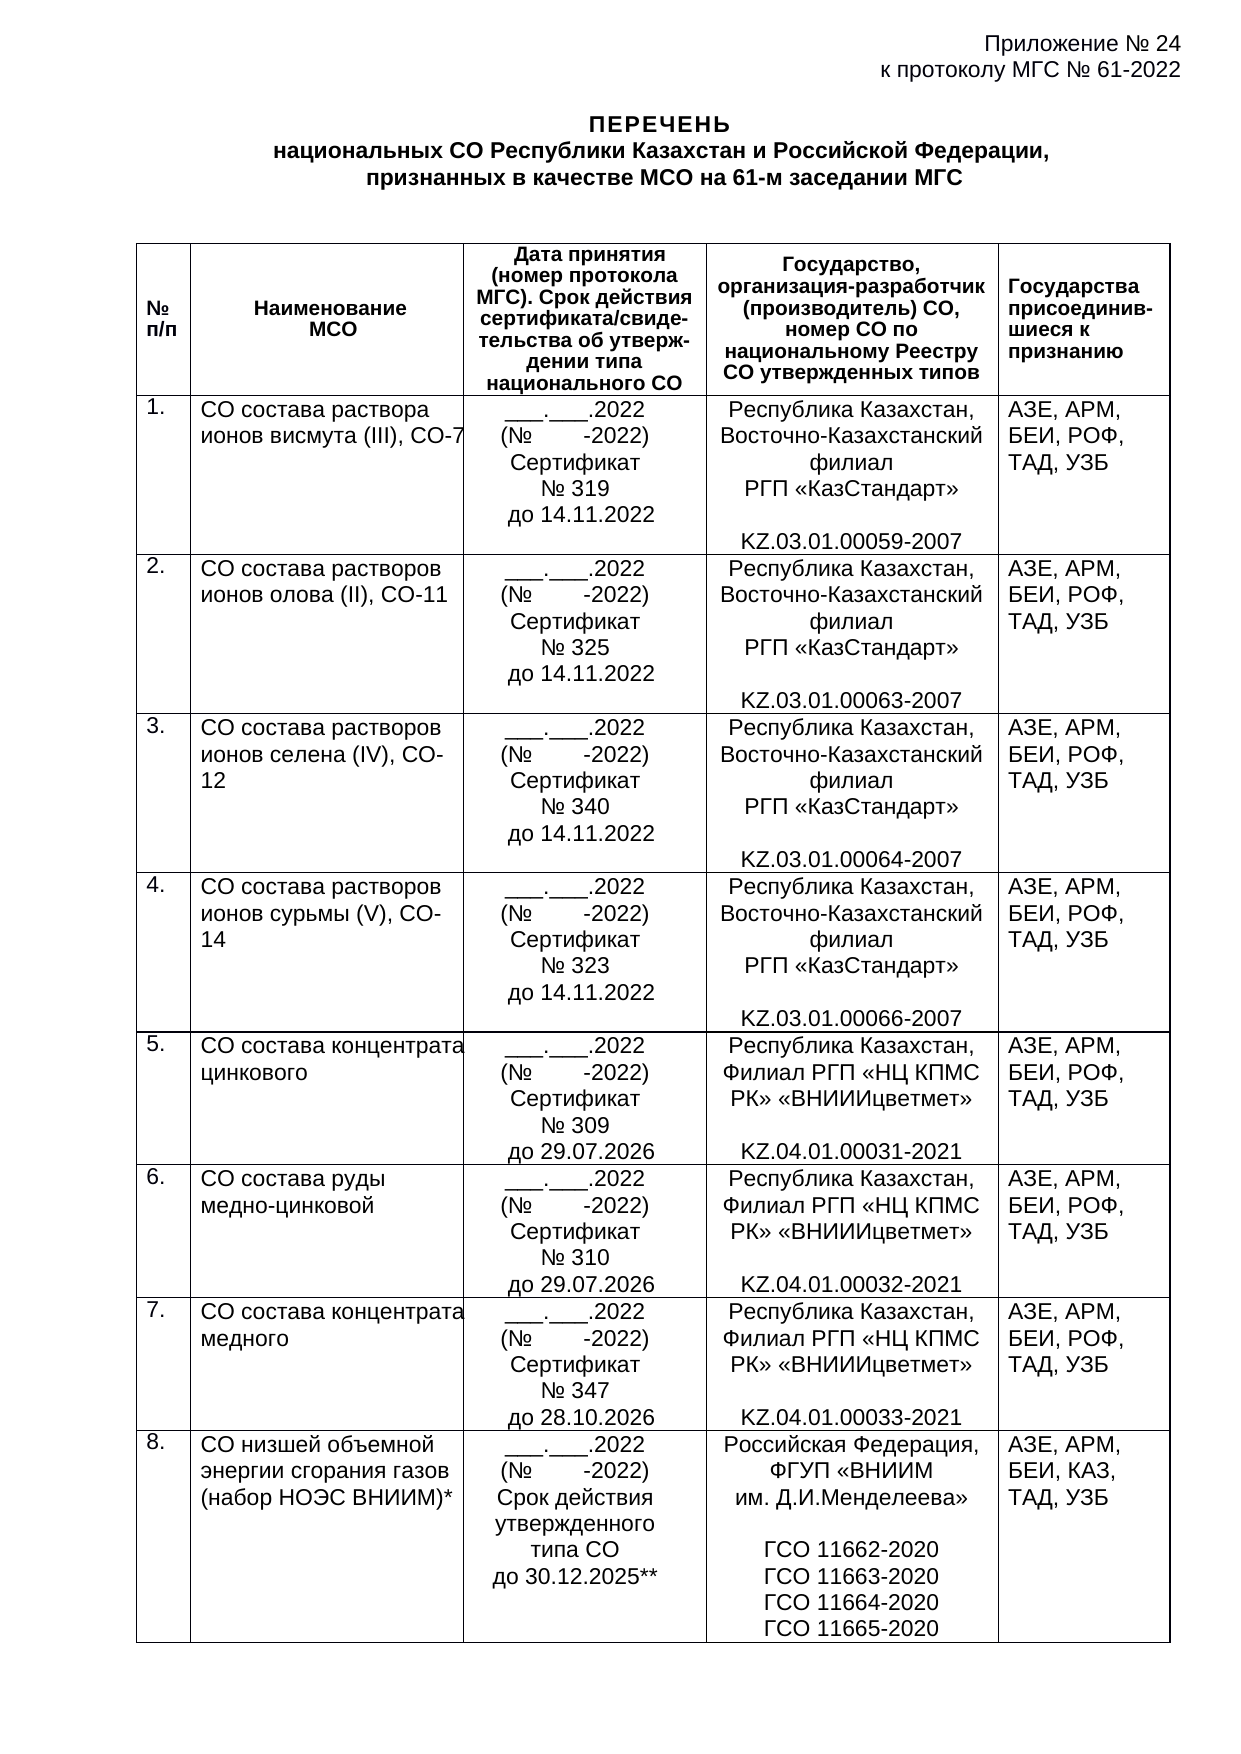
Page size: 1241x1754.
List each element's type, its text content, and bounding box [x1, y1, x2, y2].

table_cell [137, 555, 190, 713]
table_cell АЗЕ, АРМ, БЕИ, РОФ, ТАД, УЗБ [999, 555, 1169, 713]
table_cell АЗЕ, АРМ, БЕИ, РОФ, ТАД, УЗБ [999, 1298, 1169, 1430]
table_cell Республика Казахстан, Восточно-Казахстанский филиал РГП «КазСтандарт» KZ.03.01.00066-2007 [707, 873, 998, 1031]
table_cell ___.___.2022 (№ -2022) Сертификат № 340 до 14.11.2022 [464, 714, 706, 872]
table_cell АЗЕ, АРМ, БЕИ, КАЗ, ТАД, УЗБ [999, 1431, 1169, 1642]
table_cell ___.___.2022 (№ -2022) Срок действия утвержденного типа СО до 30.12.2025** [464, 1431, 706, 1642]
table_cell [137, 873, 190, 1031]
table_cell Российская Федерация, ФГУП «ВНИИМ им. Д.И.Менделеева» ГСО 11662-2020 ГСО 11663-2020 ГСО 11664-2020 ГСО 11665-2020 [707, 1431, 998, 1642]
table_cell Республика Казахстан, Филиал РГП «НЦ КПМС РК» «ВНИИИцветмет» KZ.04.01.00033-2021 [707, 1298, 998, 1430]
table_cell Республика Казахстан, Восточно-Казахстанский филиал РГП «КазСтандарт» KZ.03.01.00059-2007 [707, 396, 998, 554]
table_cell АЗЕ, АРМ, БЕИ, РОФ, ТАД, УЗБ [999, 1033, 1169, 1164]
table_cell СО состава концентрата медного [191, 1298, 463, 1430]
table_header Государства присоединив-шиеся к признанию [999, 244, 1169, 395]
table_cell Республика Казахстан, Филиал РГП «НЦ КПМС РК» «ВНИИИцветмет» KZ.04.01.00032-2021 [707, 1165, 998, 1297]
table_cell СО состава руды медно-цинковой [191, 1165, 463, 1297]
table_cell СО состава растворов ионов селена (IV), СО-12 [191, 714, 463, 872]
table_cell [137, 1298, 190, 1430]
table_cell ___.___.2022 (№ -2022) Сертификат № 309 до 29.07.2026 [464, 1033, 706, 1164]
table_cell ___.___.2022 (№ -2022) Сертификат № 310 до 29.07.2026 [464, 1165, 706, 1297]
text Перечень национальных СО Республики Казахстан и Российской Федерации, признанных в качестве МСО на 61-м заседании МГС [148, 111, 1181, 190]
table_header Государство, организация-разработчик (производитель) СО, номер СО по национальному Реестру СО утвержденных типов [707, 244, 998, 395]
table_cell ___.___.2022 (№ -2022) Сертификат № 325 до 14.11.2022 [464, 555, 706, 713]
table_cell ___.___.2022 (№ -2022) Сертификат № 319 до 14.11.2022 [464, 396, 706, 554]
table_cell [137, 396, 190, 554]
table_cell [137, 714, 190, 872]
table_header Наименование МСО [191, 244, 463, 395]
table_cell АЗЕ, АРМ, БЕИ, РОФ, ТАД, УЗБ [999, 396, 1169, 554]
table_cell СО состава раствора ионов висмута (III), CO-7 [191, 396, 463, 554]
table_header Дата принятия (номер протокола МГС). Срок действия сертификата/свиде-тельства об утверж-дении типа национального СО [464, 244, 706, 395]
table_cell [137, 1033, 190, 1164]
table_cell Республика Казахстан, Филиал РГП «НЦ КПМС РК» «ВНИИИцветмет» KZ.04.01.00031-2021 [707, 1033, 998, 1164]
table_cell СО состава концентрата цинкового [191, 1033, 463, 1164]
table_cell АЗЕ, АРМ, БЕИ, РОФ, ТАД, УЗБ [999, 714, 1169, 872]
table_cell АЗЕ, АРМ, БЕИ, РОФ, ТАД, УЗБ [999, 873, 1169, 1031]
table_cell Республика Казахстан, Восточно-Казахстанский филиал РГП «КазСтандарт» KZ.03.01.00064-2007 [707, 714, 998, 872]
table_cell АЗЕ, АРМ, БЕИ, РОФ, ТАД, УЗБ [999, 1165, 1169, 1297]
table_cell Республика Казахстан, Восточно-Казахстанский филиал РГП «КазСтандарт» KZ.03.01.00063-2007 [707, 555, 998, 713]
table_cell СО низшей объемной энергии сгорания газов (набор НОЭС ВНИИМ)* [191, 1431, 463, 1642]
table_cell ___.___.2022 (№ -2022) Сертификат № 347 до 28.10.2026 [464, 1298, 706, 1430]
table_cell СО состава растворов ионов олова (II), СО-11 [191, 555, 463, 713]
table_cell [137, 1165, 190, 1297]
table_header № п/п [137, 244, 190, 395]
table_cell СО состава растворов ионов сурьмы (V), СО-14 [191, 873, 463, 1031]
table_cell [137, 1431, 190, 1642]
table_cell ___.___.2022 (№ -2022) Сертификат № 323 до 14.11.2022 [464, 873, 706, 1031]
